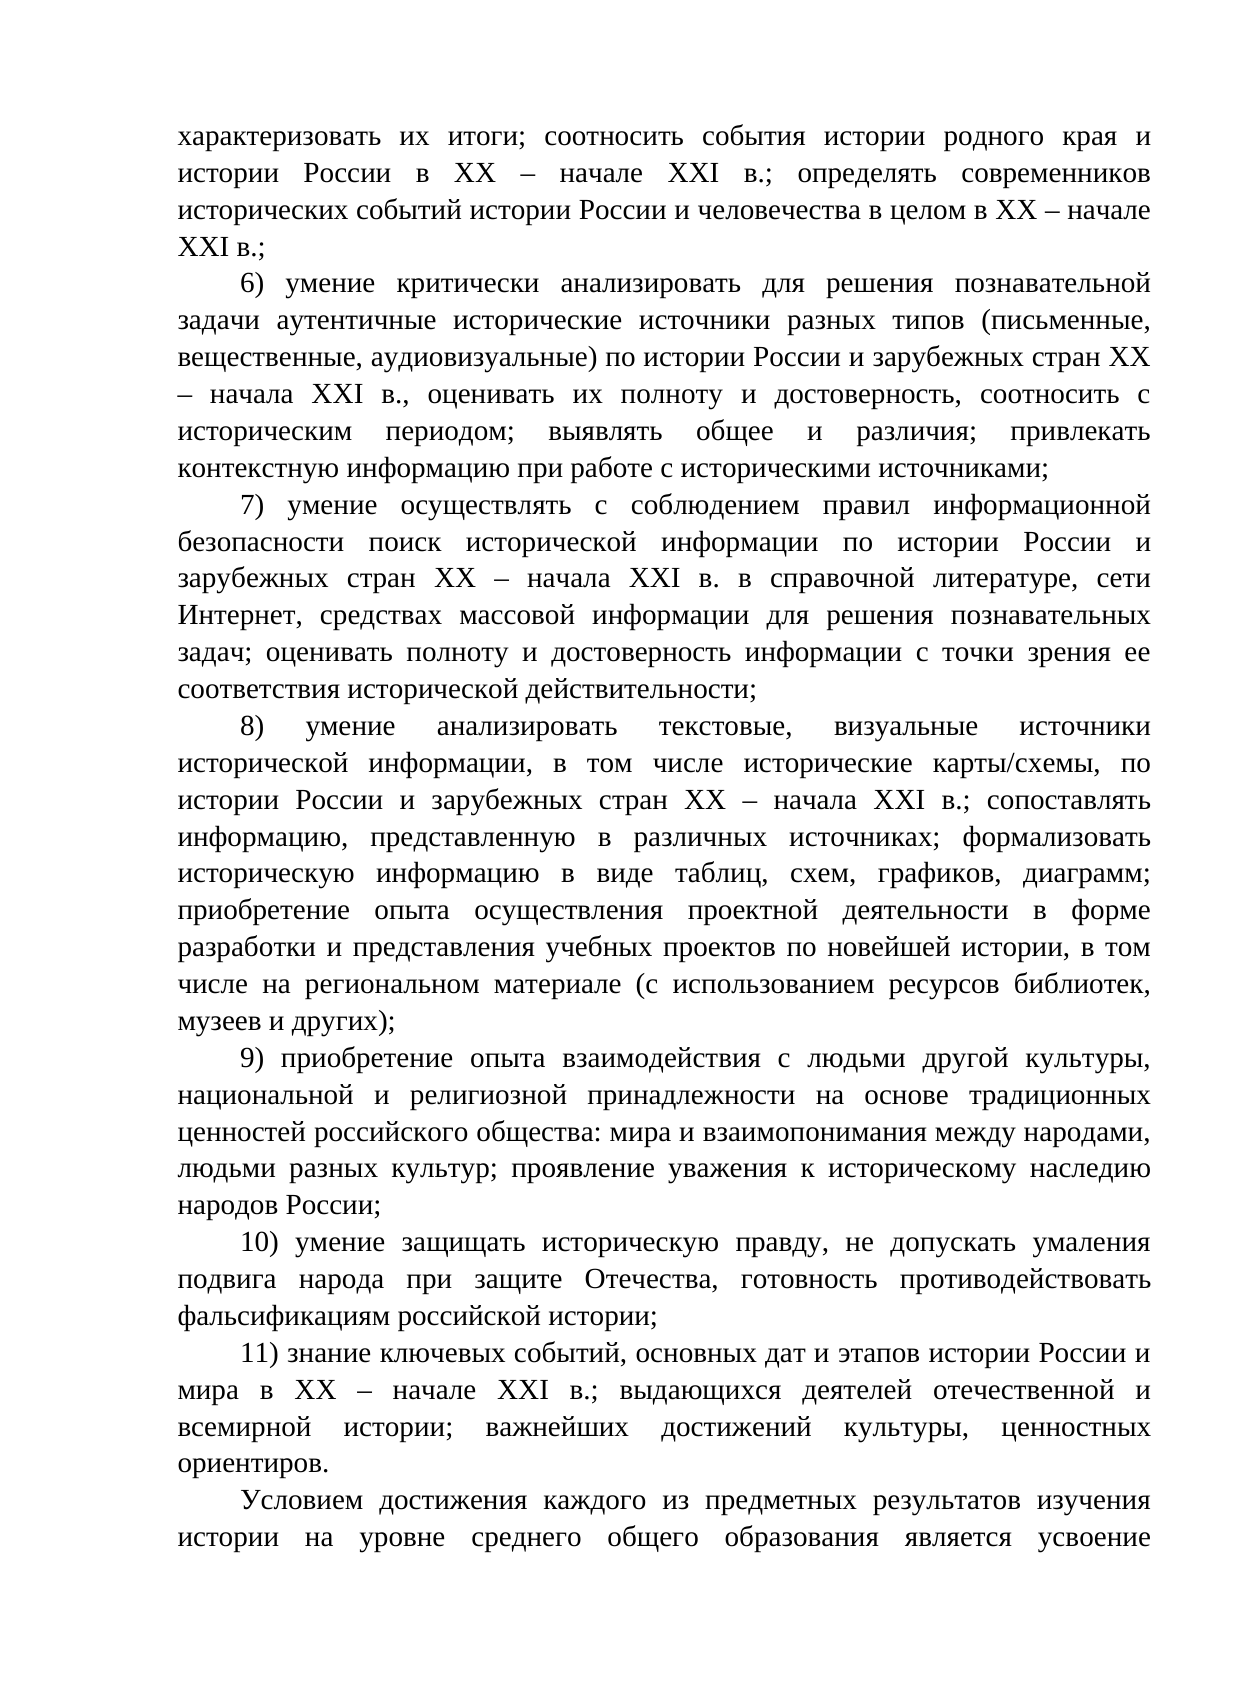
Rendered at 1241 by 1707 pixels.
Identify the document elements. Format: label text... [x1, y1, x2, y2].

text 6) умение критически анализировать для решения познавательной задачи аутентичные исторические источники разных типов (письменные, вещественные, аудиовизуальные) по истории России и зарубежных стран ХХ – начала XXI в., оценивать их полноту и достоверность, соотносить с историческим периодом; выявлять общее и различия; привлекать контекстную информацию при работе с историческими источниками; [177, 266, 1152, 483]
text 8) умение анализировать текстовые, визуальные источники исторической информации, в том числе исторические карты/схемы, по истории России и зарубежных стран ХХ – начала XXI в.; сопоставлять информацию, представленную в различных источниках; формализовать историческую информацию в виде таблиц, схем, графиков, диаграмм; приобретение опыта осуществления проектной деятельности в форме разработки и представления учебных проектов по новейшей истории, в том числе на региональном материале (с использованием ресурсов библиотек, музеев и других); [177, 708, 1152, 1037]
text 10) умение защищать историческую правду, не допускать умаления подвига народа при защите Отечества, готовность противодействовать фальсификациям российской истории; [177, 1224, 1152, 1332]
text 7) умение осуществлять с соблюдением правил информационной безопасности поиск исторической информации по истории России и зарубежных стран ХХ – начала XXI в. в справочной литературе, сети Интернет, средствах массовой информации для решения познавательных задач; оценивать полноту и достоверность информации с точки зрения ее соответствия исторической действительности; [177, 487, 1152, 705]
text 11) знание ключевых событий, основных дат и этапов истории России и мира в ХХ – начале XXI в.; выдающихся деятелей отечественной и всемирной истории; важнейших достижений культуры, ценностных ориентиров. [177, 1335, 1152, 1479]
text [177, 1482, 1152, 1553]
text 9) приобретение опыта взаимодействия с людьми другой культуры, национальной и религиозной принадлежности на основе традиционных ценностей российского общества: мира и взаимопонимания между народами, людьми разных культур; проявление уважения к историческому наследию народов России; [177, 1040, 1152, 1221]
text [177, 118, 1152, 262]
